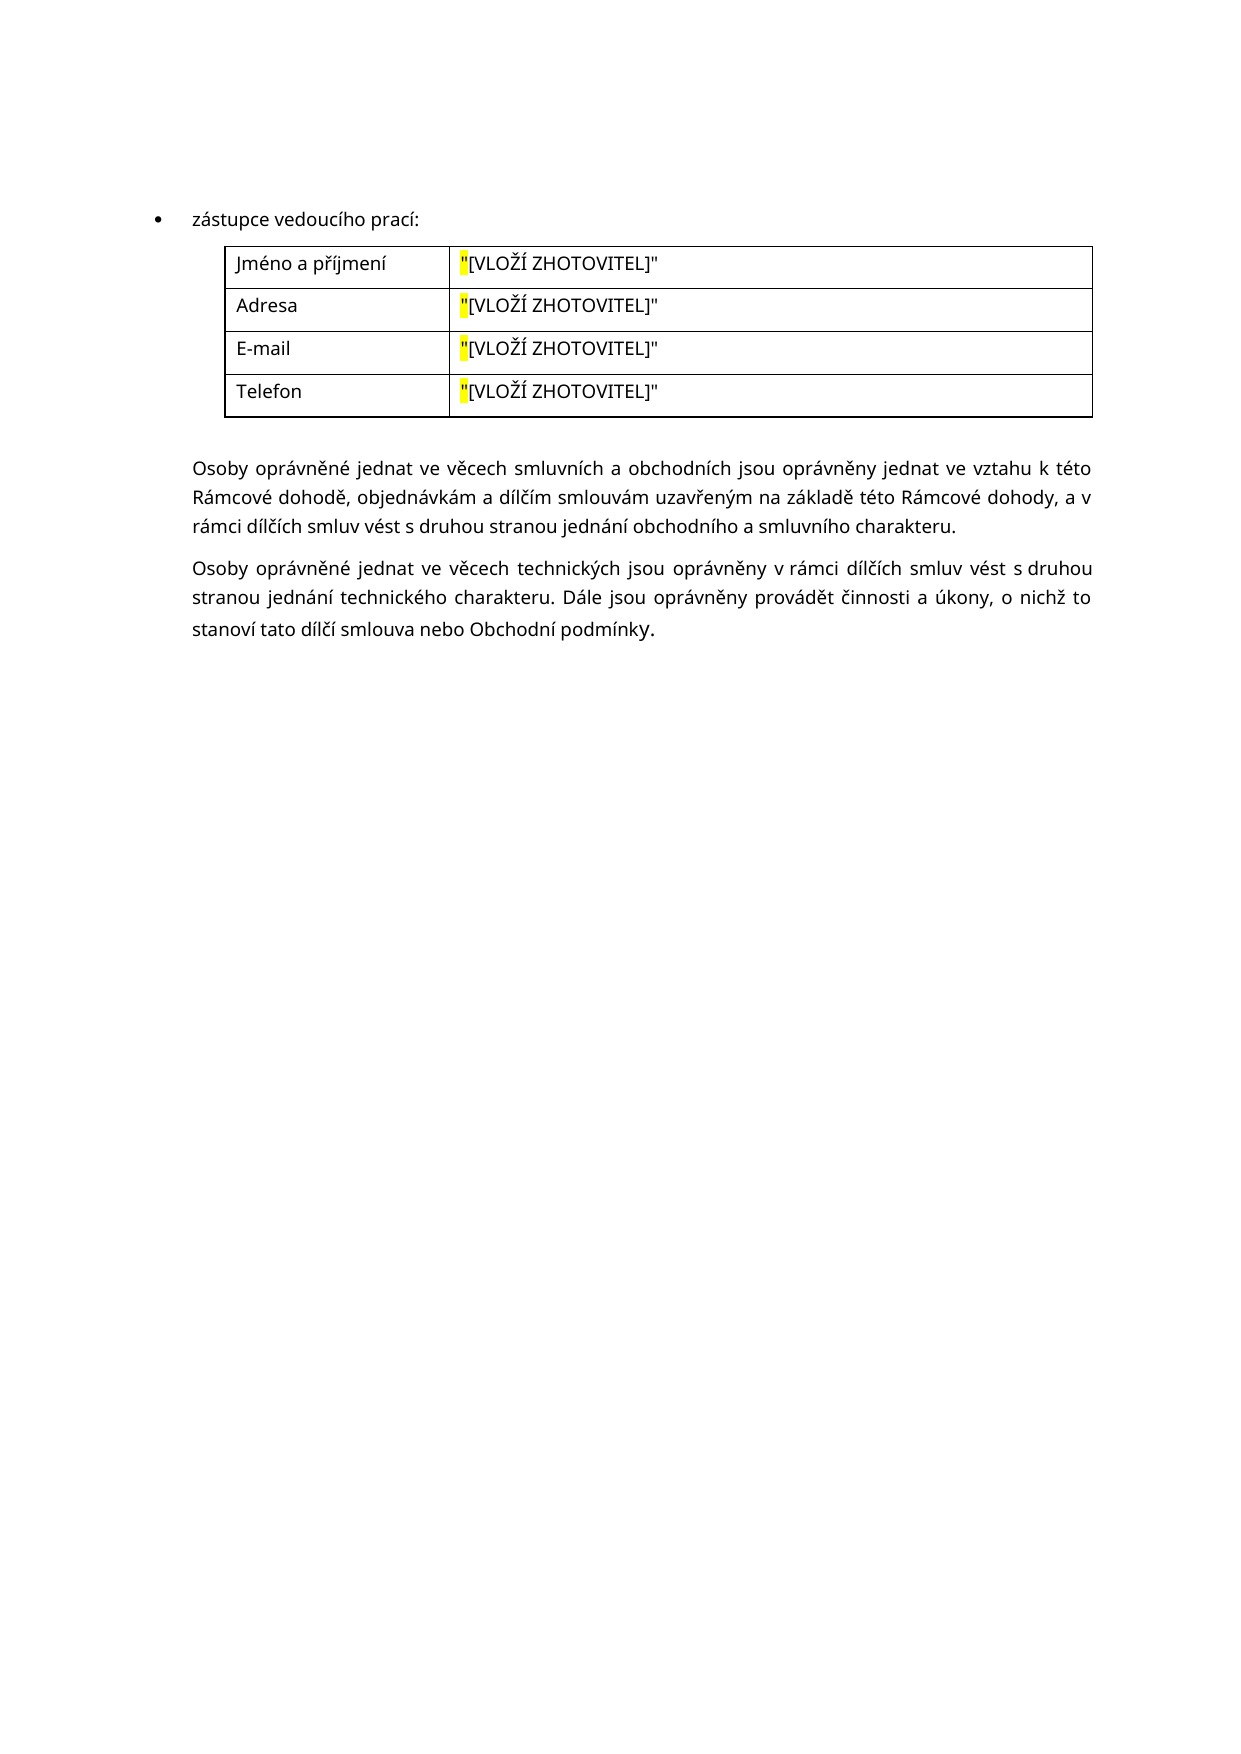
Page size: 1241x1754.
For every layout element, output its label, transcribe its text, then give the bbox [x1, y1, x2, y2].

table_cell Adresa [226, 289, 449, 331]
text Osoby oprávněné jednat ve věcech smluvních a obchodních jsou oprávněny jednat ve vztahu k této Rámcové dohodě, objednávkám a dílčím smlouvám uzavřeným na základě této Rámcové dohody, a v rámci dílčích smluv vést s druhou stranou jednání obchodního a smluvního charakteru. [192, 455, 1093, 539]
table_cell [450, 289, 1092, 331]
text Osoby oprávněné jednat ve věcech technických jsou oprávněny v rámci dílčích smluv vést s druhou stranou jednání technického charakteru. Dále jsou oprávněny provádět činnosti a úkony, o nichž to stanoví tato dílčí smlouva nebo Obchodní podmínky. [192, 555, 1093, 643]
table_header [450, 247, 1092, 288]
list zástupce vedoucího prací: [155, 202, 1093, 233]
table_cell E-mail [226, 332, 449, 374]
table_header Jméno a příjmení [226, 247, 449, 288]
table_cell Telefon [226, 375, 449, 416]
table_cell [450, 375, 1092, 416]
table_cell [450, 332, 1092, 374]
